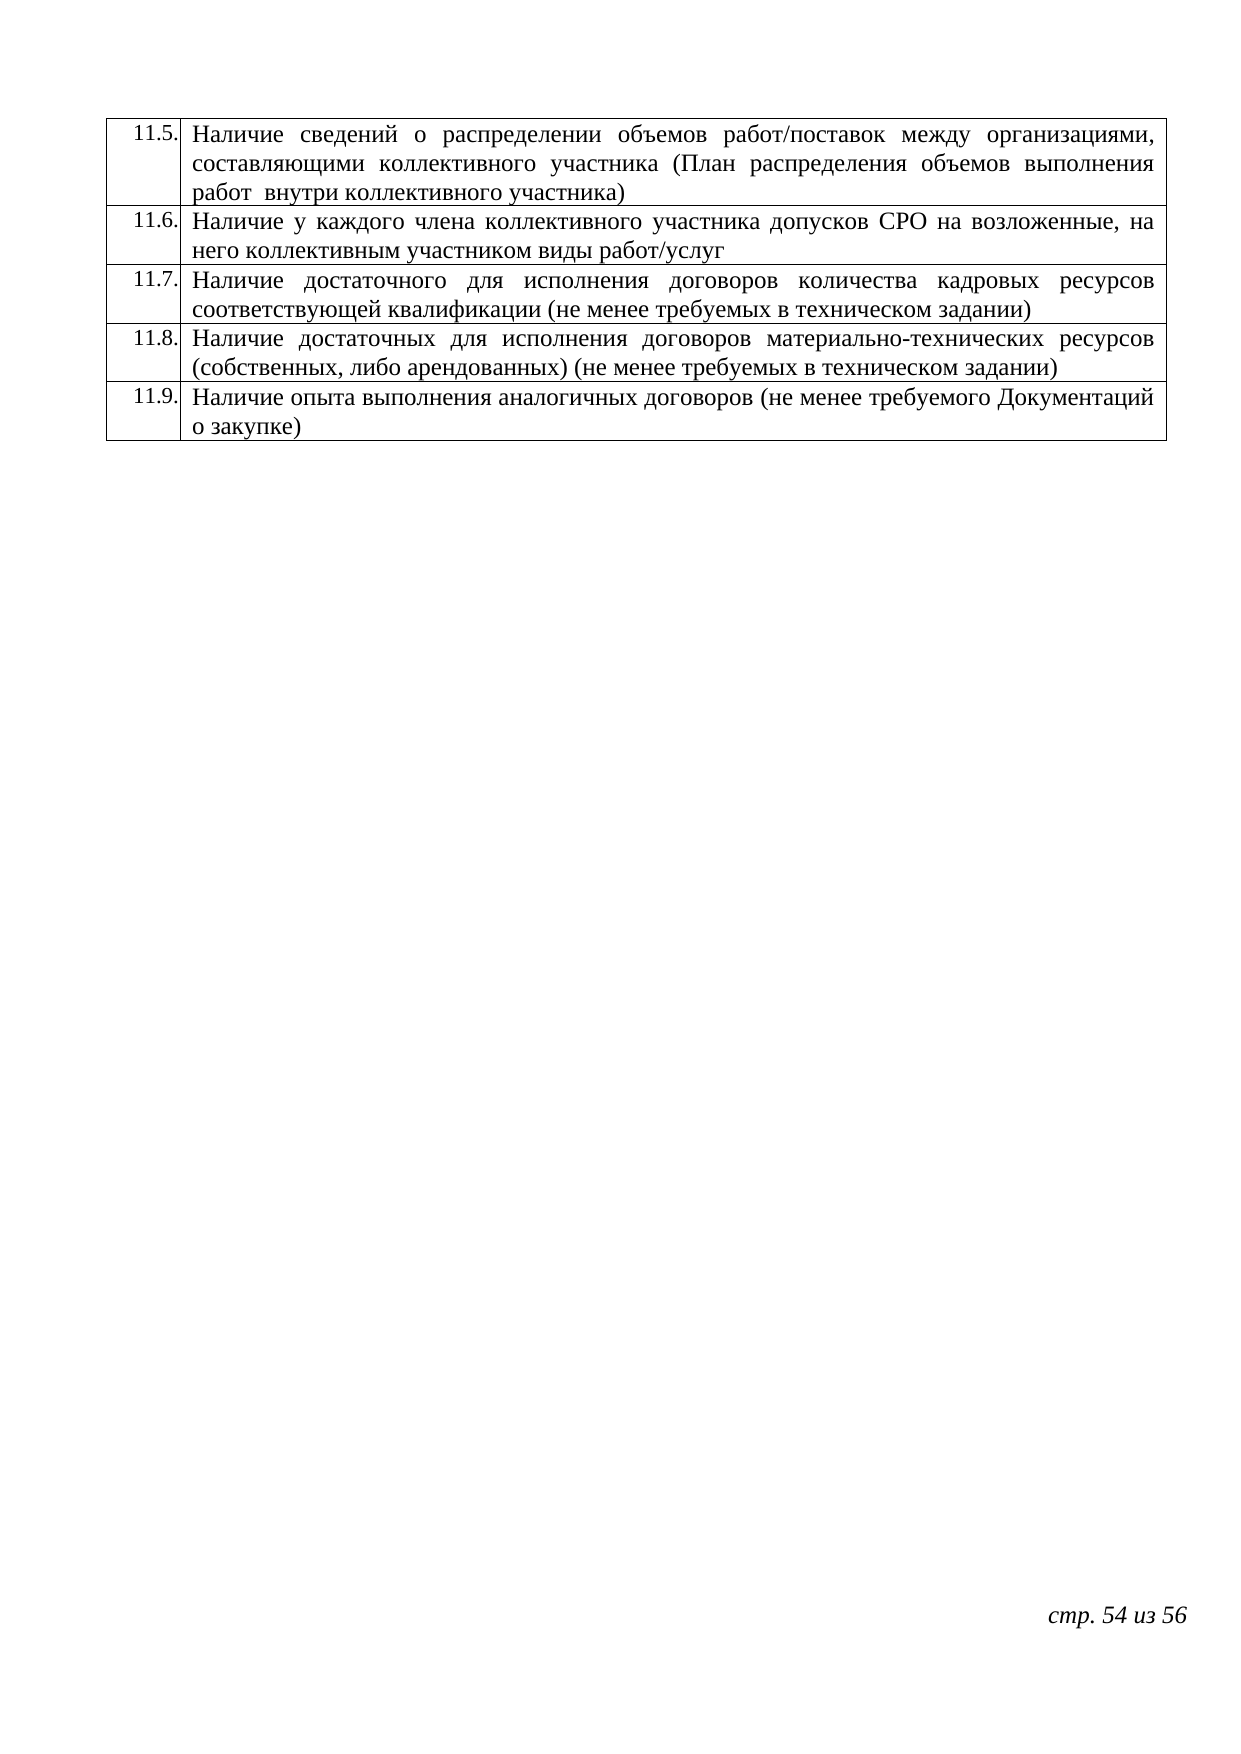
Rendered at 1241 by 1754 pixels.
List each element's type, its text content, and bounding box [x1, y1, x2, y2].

table_cell Наличие достаточного для исполнения договоров количества кадровых ресурсов соответствующей квалификации (не менее требуемых в техническом задании) [181, 265, 1166, 322]
table_cell [107, 265, 180, 322]
table_cell [107, 382, 180, 439]
table_cell [107, 119, 180, 205]
table_cell [107, 206, 180, 264]
table_cell Наличие достаточных для исполнения договоров материально-технических ресурсов (собственных, либо арендованных) (не менее требуемых в техническом задании) [181, 324, 1166, 381]
table_cell Наличие опыта выполнения аналогичных договоров (не менее требуемого Документаций о закупке) [181, 382, 1166, 439]
table_cell Наличие у каждого члена коллективного участника допусков СРО на возложенные, на него коллективным участником виды работ/услуг [181, 206, 1166, 264]
table_cell Наличие сведений о распределении объемов работ/поставок между организациями, составляющими коллективного участника (План распределения объемов выполнения работ внутри коллективного участника) [181, 119, 1166, 205]
table_cell [107, 324, 180, 381]
